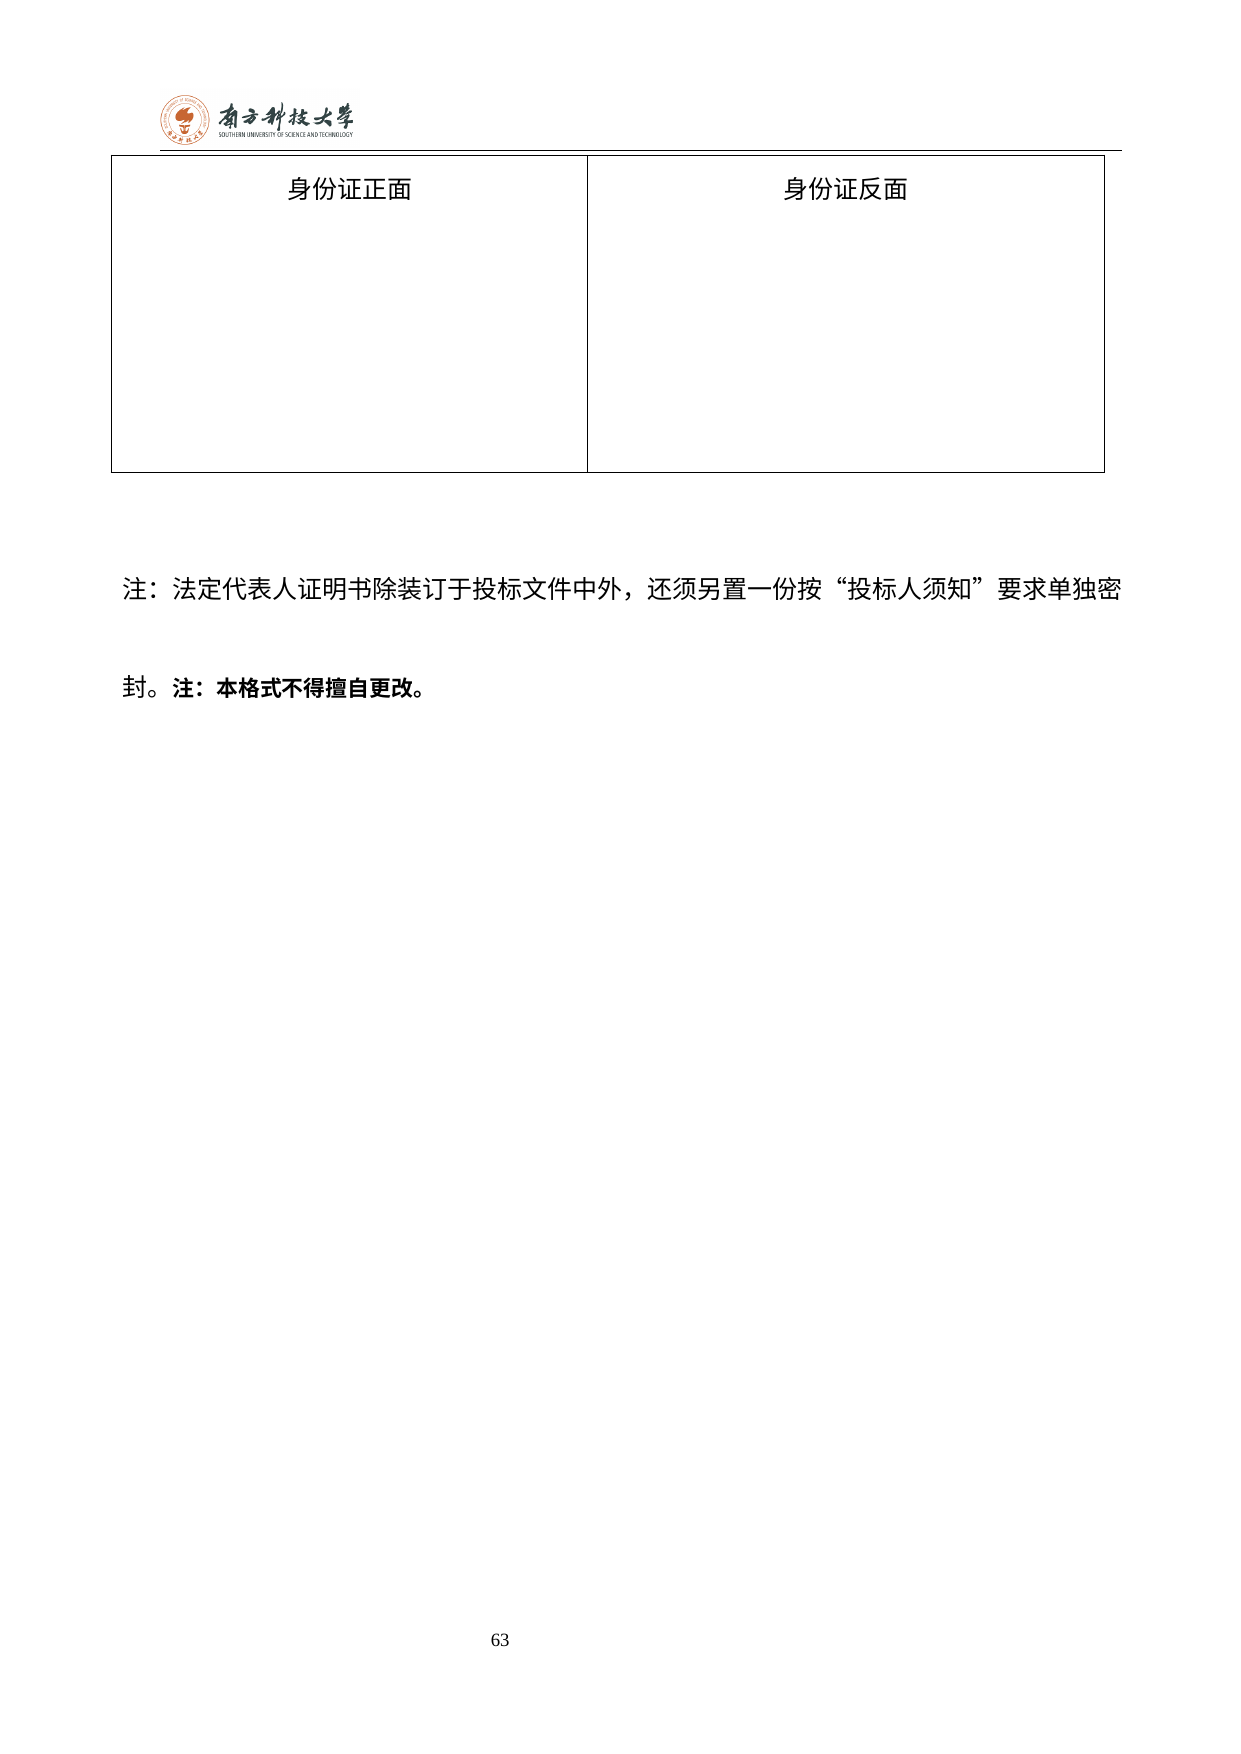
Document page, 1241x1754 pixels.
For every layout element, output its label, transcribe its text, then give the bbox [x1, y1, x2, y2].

text 注：法定代表人证明书除装订于投标文件中外，还须另置一份按“投标人须知”要求单独密封。注：本格式不得擅自更改。 [122, 555, 1122, 718]
table_header 身份证正面 [112, 156, 587, 472]
picture [159, 88, 361, 148]
table_header 身份证反面 [588, 156, 1104, 472]
